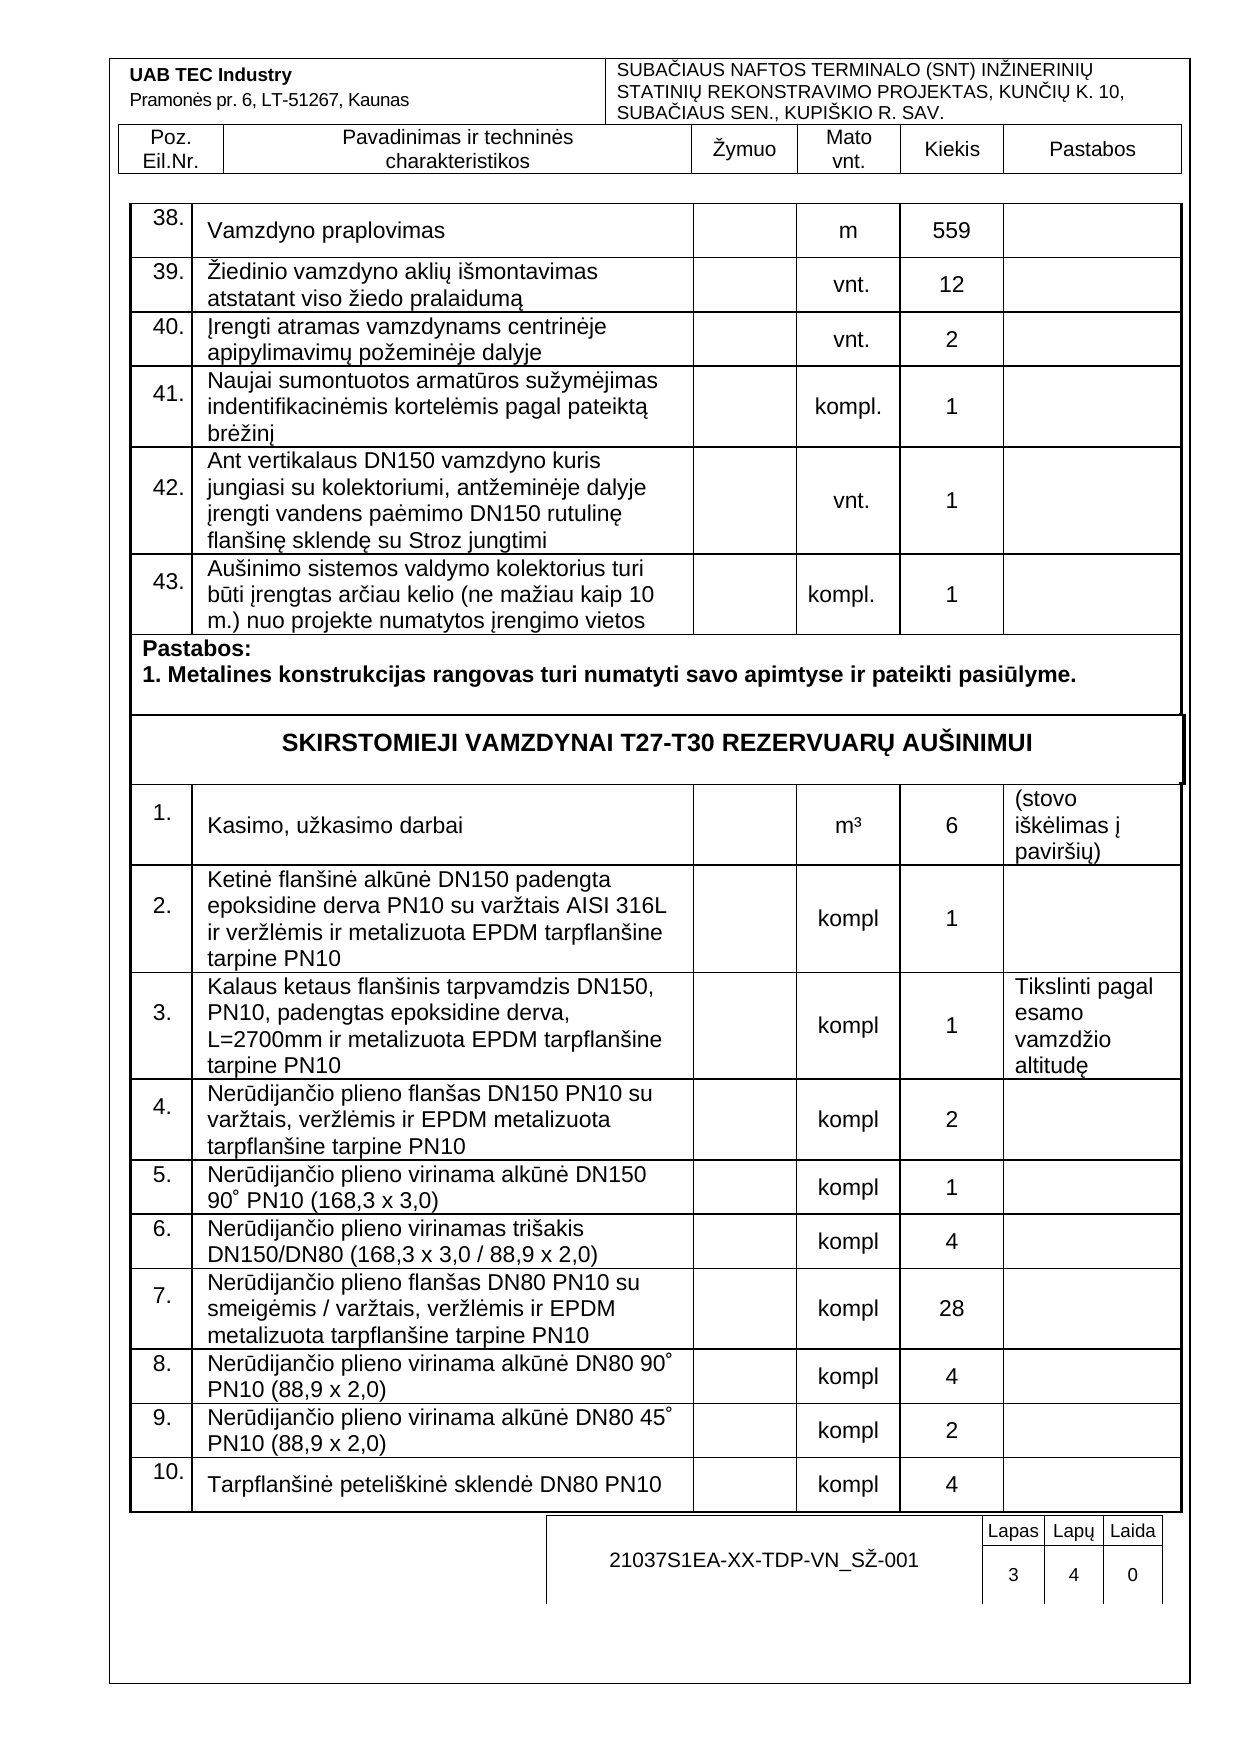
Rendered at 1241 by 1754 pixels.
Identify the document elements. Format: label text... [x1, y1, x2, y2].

table_cell Pastabos: 1. Metalines konstrukcijas rangovas turi numatyti savo apimtyse ir pateikti pasiūlyme. [132, 635, 1180, 714]
table_cell 1 [901, 1161, 1003, 1213]
table_cell [694, 973, 796, 1078]
table_cell [132, 1350, 191, 1402]
table_cell [132, 367, 191, 446]
table_cell kompl [797, 1350, 899, 1402]
table_cell [132, 313, 191, 365]
table_cell [132, 1458, 191, 1511]
table_cell kompl. [797, 367, 899, 446]
table_cell [694, 313, 796, 365]
table_cell [694, 1458, 796, 1511]
table_cell [132, 204, 191, 257]
table_cell vnt. [797, 313, 899, 365]
table_cell [1004, 1404, 1180, 1457]
table_cell Ant vertikalaus DN150 vamzdyno kuris jungiasi su kolektoriumi, antžeminėje dalyje įrengti vandens paėmimo DN150 rutulinę flanšinę sklendę su Stroz jungtimi [193, 448, 693, 553]
table_cell [132, 1269, 191, 1348]
table_cell [694, 866, 796, 971]
table_cell [694, 1404, 796, 1457]
table_cell Aušinimo sistemos valdymo kolektorius turi būti įrengtas arčiau kelio (ne mažiau kaip 10 m.) nuo projekte numatytos įrengimo vietos [193, 555, 693, 633]
table_cell Tikslinti pagal esamo vamzdžio altitudę [1004, 973, 1180, 1078]
table_cell [1004, 1215, 1180, 1267]
table_cell Kasimo, užkasimo darbai [193, 785, 693, 864]
table_cell 2 [901, 1404, 1003, 1457]
table_cell [132, 973, 191, 1078]
table_cell 4 [901, 1350, 1003, 1402]
table_cell [132, 448, 191, 553]
table_cell [694, 1350, 796, 1402]
table_cell vnt. [797, 448, 899, 553]
table_cell 1 [901, 367, 1003, 446]
table_cell 4 [901, 1458, 1003, 1511]
table_cell [1004, 866, 1180, 971]
table_cell Naujai sumontuotos armatūros sužymėjimas indentifikacinėmis kortelėmis pagal pateiktą brėžinį [193, 367, 693, 446]
table_cell 4 [901, 1215, 1003, 1267]
table_cell [1004, 204, 1180, 257]
table_cell [132, 1161, 191, 1213]
table_cell 2 [901, 1080, 1003, 1159]
table_cell [1004, 367, 1180, 446]
table_cell [132, 1404, 191, 1457]
table_cell [694, 448, 796, 553]
table_cell [1004, 555, 1180, 633]
table_cell [694, 785, 796, 864]
table_cell [132, 555, 191, 633]
table_cell [132, 1080, 191, 1159]
table_cell [132, 785, 191, 864]
table_cell [132, 1215, 191, 1267]
table_cell Tarpflanšinė peteliškinė sklendė DN80 PN10 [193, 1458, 693, 1511]
table_cell Nerūdijančio plieno virinama alkūnė DN80 45˚ PN10 (88,9 x 2,0) [193, 1404, 693, 1457]
table_cell kompl [797, 1404, 899, 1457]
table_cell [694, 555, 796, 633]
table_cell Nerūdijančio plieno flanšas DN150 PN10 su varžtais, veržlėmis ir EPDM metalizuota tarpflanšine tarpine PN10 [193, 1080, 693, 1159]
table_cell Ketinė flanšinė alkūnė DN150 padengta epoksidine derva PN10 su varžtais AISI 316L ir veržlėmis ir metalizuota EPDM tarpflanšine tarpine PN10 [193, 866, 693, 971]
table_cell [132, 866, 191, 971]
table_cell [1004, 1161, 1180, 1213]
table_cell 1 [901, 555, 1003, 633]
table_cell 28 [901, 1269, 1003, 1348]
table_cell Nerūdijančio plieno virinamas trišakis DN150/DN80 (168,3 x 3,0 / 88,9 x 2,0) [193, 1215, 693, 1267]
table_cell 1 [901, 973, 1003, 1078]
table_cell kompl [797, 1215, 899, 1267]
table_cell Nerūdijančio plieno virinama alkūnė DN80 90˚ PN10 (88,9 x 2,0) [193, 1350, 693, 1402]
table_cell 2 [901, 313, 1003, 365]
table_cell [1004, 1080, 1180, 1159]
table_cell kompl [797, 866, 899, 971]
table_cell Žiedinio vamzdyno aklių išmontavimas atstatant viso žiedo pralaidumą [193, 258, 693, 311]
table_cell Įrengti atramas vamzdynams centrinėje apipylimavimų požeminėje dalyje [193, 313, 693, 365]
table_cell 1 [901, 448, 1003, 553]
table_cell kompl [797, 1161, 899, 1213]
table_cell [1004, 313, 1180, 365]
table_cell kompl. [797, 555, 899, 633]
table_cell [1004, 1350, 1180, 1402]
table_cell kompl [797, 1458, 899, 1511]
table_cell Vamzdyno praplovimas [193, 204, 693, 257]
table_cell [694, 1215, 796, 1267]
table_cell kompl [797, 1080, 899, 1159]
table_cell [1004, 1269, 1180, 1348]
table_cell Kalaus ketaus flanšinis tarpvamdzis DN150, PN10, padengtas epoksidine derva, L=2700mm ir metalizuota EPDM tarpflanšine tarpine PN10 [193, 973, 693, 1078]
table_cell [1004, 1458, 1180, 1511]
table_cell 12 [901, 258, 1003, 311]
table_cell SKIRSTOMIEJI VAMZDYNAI T27-T30 REZERVUARŲ AUŠINIMUI [132, 716, 1182, 784]
table_cell vnt. [797, 258, 899, 311]
table_cell [132, 258, 191, 311]
table_cell m³ [797, 785, 899, 864]
table_cell 6 [901, 785, 1003, 864]
table_cell 1 [901, 866, 1003, 971]
table_cell [1004, 258, 1180, 311]
table_cell [694, 1269, 796, 1348]
table_cell [694, 204, 796, 257]
table_cell (stovo iškėlimas į paviršių) [1004, 785, 1180, 864]
table_cell Nerūdijančio plieno flanšas DN80 PN10 su smeigėmis / varžtais, veržlėmis ir EPDM metalizuota tarpflanšine tarpine PN10 [193, 1269, 693, 1348]
table_cell Nerūdijančio plieno virinama alkūnė DN150 90˚ PN10 (168,3 x 3,0) [193, 1161, 693, 1213]
table_cell kompl [797, 973, 899, 1078]
table_cell [1004, 448, 1180, 553]
table_cell [694, 1161, 796, 1213]
table_cell [694, 1080, 796, 1159]
table_cell kompl [797, 1269, 899, 1348]
table_cell [694, 367, 796, 446]
table_cell m [797, 204, 899, 257]
table_cell [694, 258, 796, 311]
table_cell 559 [901, 204, 1003, 257]
